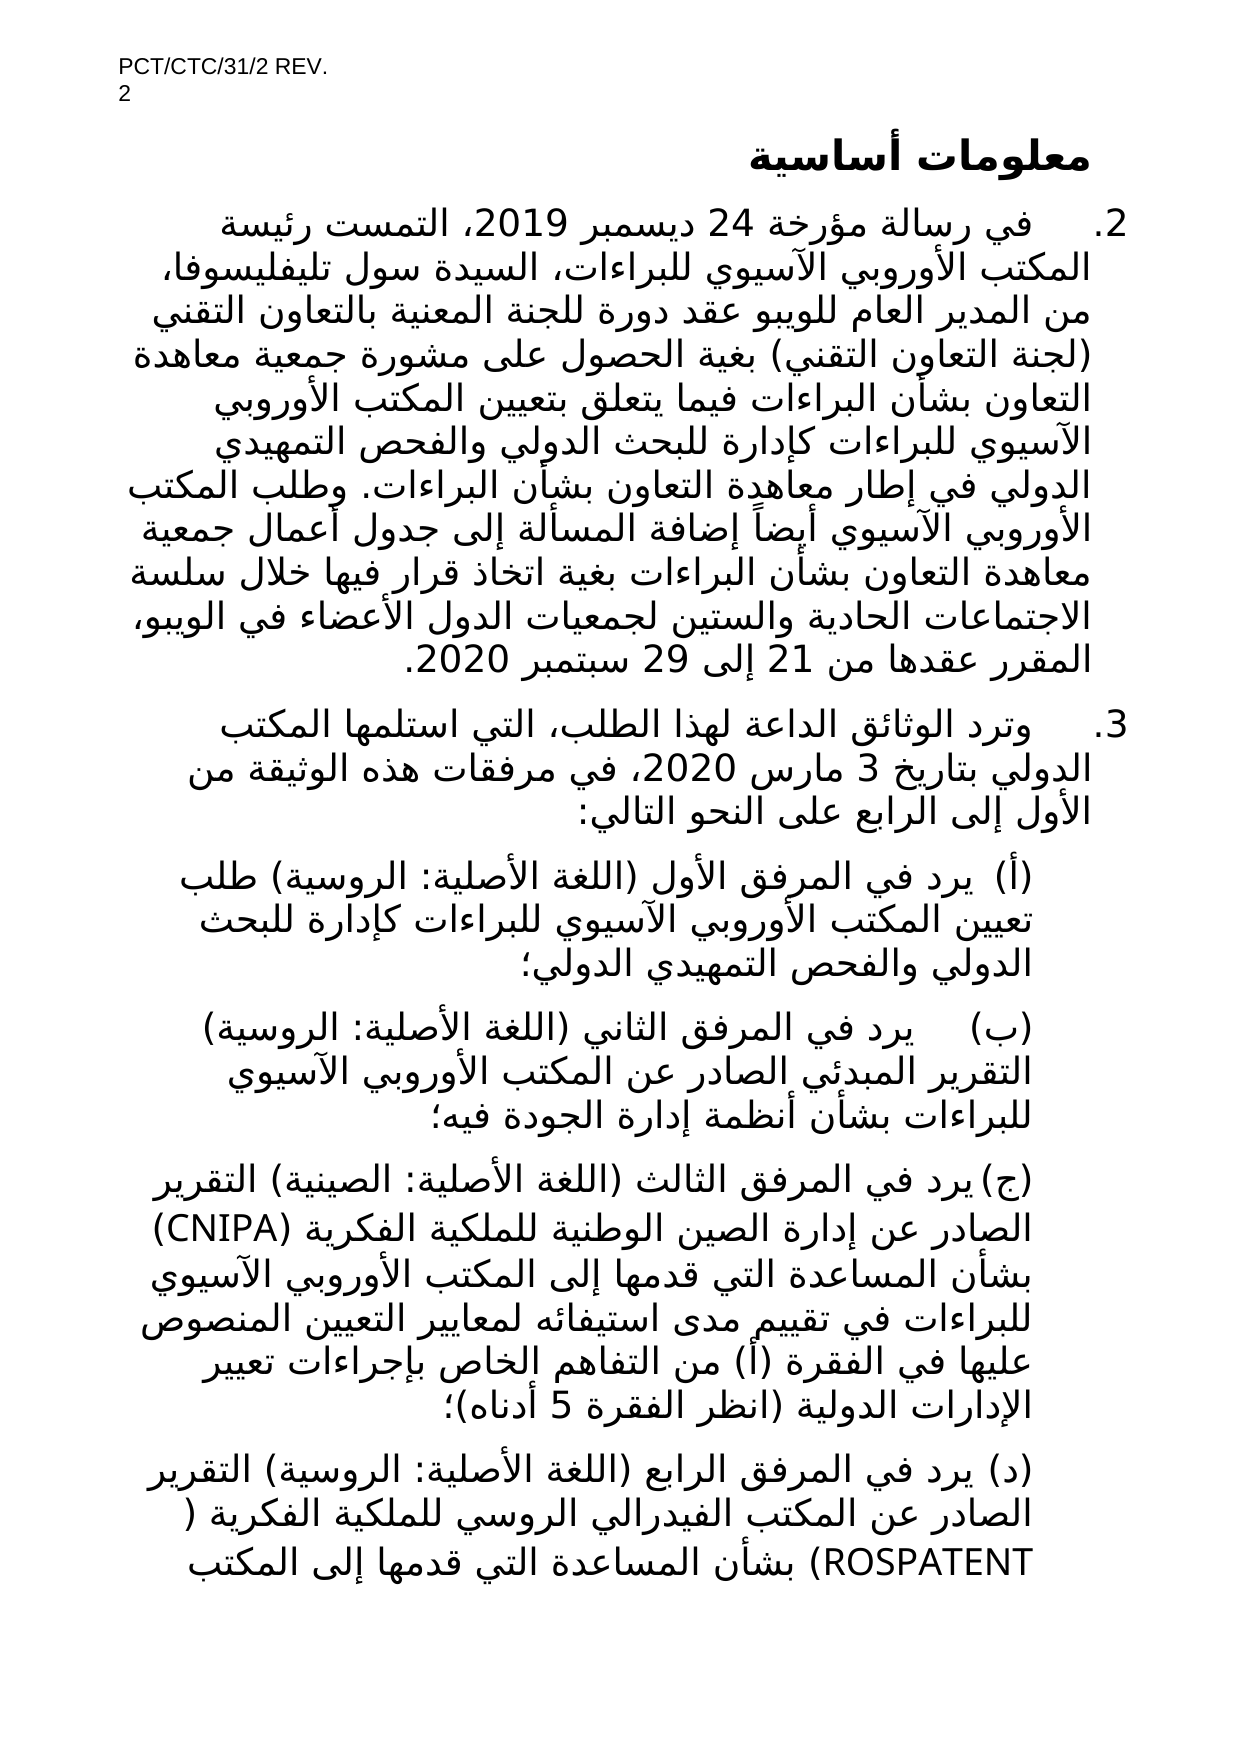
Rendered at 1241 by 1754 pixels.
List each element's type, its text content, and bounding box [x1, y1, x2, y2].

text (ج) يرد في المرفق الثالث (اللغة الأصلية: الصينية) التقرير الصادر عن إدارة الصين الوطنية للملكية الفكرية (CNIPA) بشأن المساعدة التي قدمها إلى المكتب الأوروبي الآسيوي للبراءات في تقييم مدى استيفائه لمعايير التعيين المنصوص عليها في الفقرة (أ) من التفاهم الخاص بإجراءات تعيير الإدارات الدولية (انظر الفقرة 5 أدناه)؛ [118, 1158, 1033, 1427]
text (ب) يرد في المرفق الثاني (اللغة الأصلية: الروسية) التقرير المبدئي الصادر عن المكتب الأوروبي الآسيوي للبراءات بشأن أنظمة إدارة الجودة فيه؛ [118, 1006, 1033, 1137]
text في رسالة مؤرخة 24 ديسمبر 2019، التمست رئيسة المكتب الأوروبي الآسيوي للبراءات، السيدة سول تليفليسوفا، من المدير العام للويبو عقد دورة للجنة المعنية بالتعاون التقني (لجنة التعاون التقني) بغية الحصول على مشورة جمعية معاهدة التعاون بشأن البراءات فيما يتعلق بتعيين المكتب الأوروبي الآسيوي للبراءات كإدارة للبحث الدولي والفحص التمهيدي الدولي في إطار معاهدة التعاون بشأن البراءات. وطلب المكتب الأوروبي الآسيوي أيضاً إضافة المسألة إلى جدول أعمال جمعية معاهدة التعاون بشأن البراءات بغية اتخاذ قرار فيها خلال سلسة الاجتماعات الحادية والستين لجمعيات الدول الأعضاء في الويبو، المقرر عقدها من 21 إلى 29 سبتمبر 2020. [118, 202, 1092, 682]
subtitle معلومات أساسية [118, 132, 1092, 181]
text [118, 1448, 1033, 1586]
text وترد الوثائق الداعة لهذا الطلب، التي استلمها المكتب الدولي بتاريخ 3 مارس 2020، في مرفقات هذه الوثيقة من الأول إلى الرابع على النحو التالي: [118, 702, 1092, 833]
text (أ) يرد في المرفق الأول (اللغة الأصلية: الروسية) طلب تعيين المكتب الأوروبي الآسيوي للبراءات كإدارة للبحث الدولي والفحص التمهيدي الدولي؛ [118, 854, 1033, 985]
